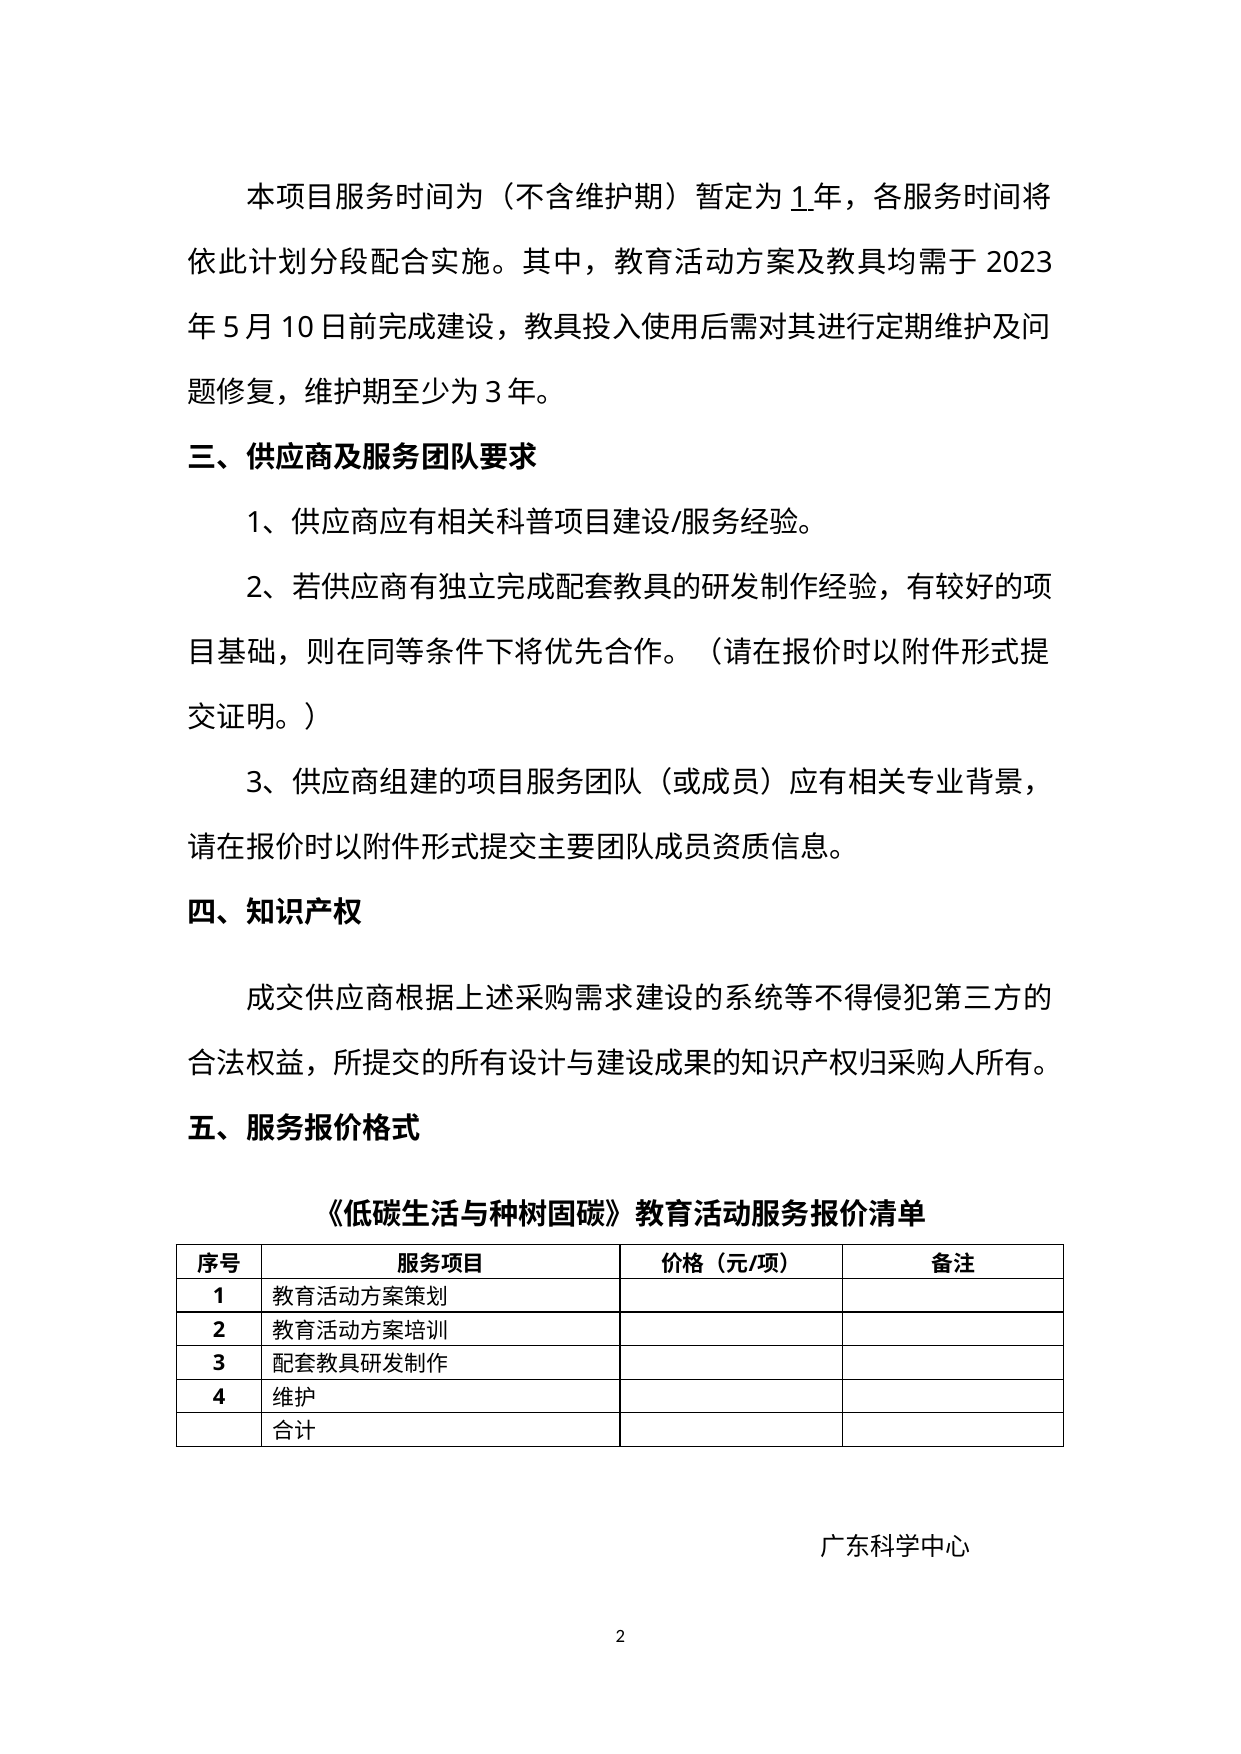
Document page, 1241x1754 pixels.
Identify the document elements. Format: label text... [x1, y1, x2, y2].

table_cell [621, 1279, 842, 1311]
table_header 服务项目 [262, 1245, 619, 1278]
table_header 备注 [843, 1245, 1063, 1278]
text 四、知识产权 [187, 877, 1053, 942]
table_cell [177, 1413, 261, 1446]
table_cell 配套教具研发制作 [262, 1346, 619, 1378]
table_header 价格（元/项） [621, 1245, 842, 1278]
list 服务报价格式 [187, 1093, 1053, 1158]
table_cell [843, 1313, 1063, 1345]
text 广东科学中心 [187, 1512, 1053, 1577]
text 1、供应商应有相关科普项目建设/服务经验。 [187, 487, 1053, 552]
text 3、供应商组建的项目服务团队（或成员）应有相关专业背景，请在报价时以附件形式提交主要团队成员资质信息。 [187, 747, 1053, 877]
table_header 序号 [177, 1245, 261, 1278]
text 成交供应商根据上述采购需求建设的系统等不得侵犯第三方的合法权益，所提交的所有设计与建设成果的知识产权归采购人所有。 [187, 963, 1053, 1093]
text 《低碳生活与种树固碳》教育活动服务报价清单 [187, 1179, 1053, 1244]
table_cell 教育活动方案培训 [262, 1313, 619, 1345]
text 三、供应商及服务团队要求 [187, 422, 1053, 487]
table_cell [621, 1380, 842, 1412]
table_cell 2 [177, 1313, 261, 1345]
table_cell [621, 1413, 842, 1446]
table_cell [621, 1313, 842, 1345]
table_cell [843, 1380, 1063, 1412]
text 本项目服务时间为（不含维护期）暂定为1年，各服务时间将依此计划分段配合实施。其中，教育活动方案及教具均需于2023年5月10日前完成建设，教具投入使用后需对其进行定期维护及问题修复，维护期至少为3年。 [187, 162, 1053, 422]
table_cell [843, 1279, 1063, 1311]
table_cell 合计 [262, 1413, 619, 1446]
table_cell 4 [177, 1380, 261, 1412]
table_cell 1 [177, 1279, 261, 1311]
text 2、若供应商有独立完成配套教具的研发制作经验，有较好的项目基础，则在同等条件下将优先合作。（请在报价时以附件形式提交证明。） [187, 552, 1053, 747]
table_cell [843, 1413, 1063, 1446]
table_cell [843, 1346, 1063, 1378]
table_cell 维护 [262, 1380, 619, 1412]
table_cell 3 [177, 1346, 261, 1378]
table_cell 教育活动方案策划 [262, 1279, 619, 1311]
table_cell [621, 1346, 842, 1378]
